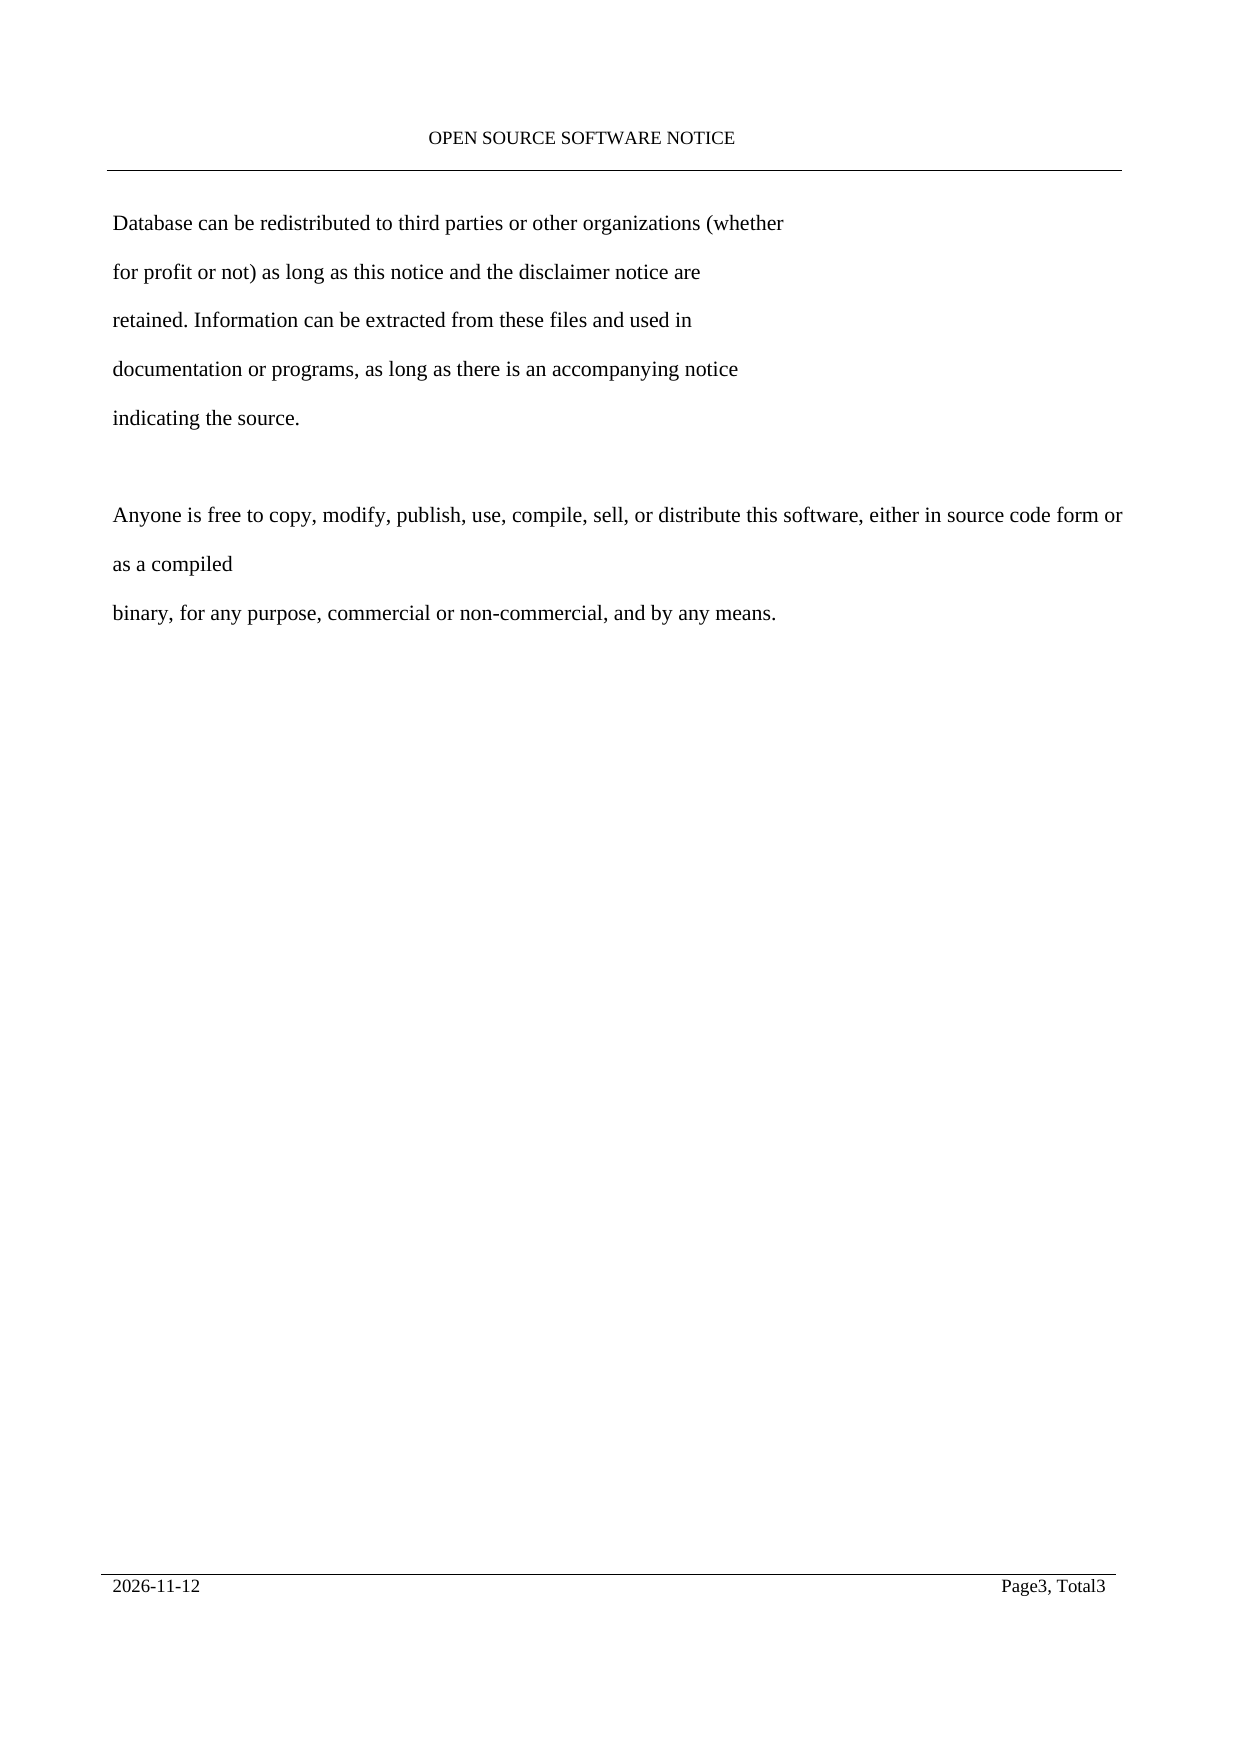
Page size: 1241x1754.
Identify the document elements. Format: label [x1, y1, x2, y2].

text [112, 206, 1128, 629]
